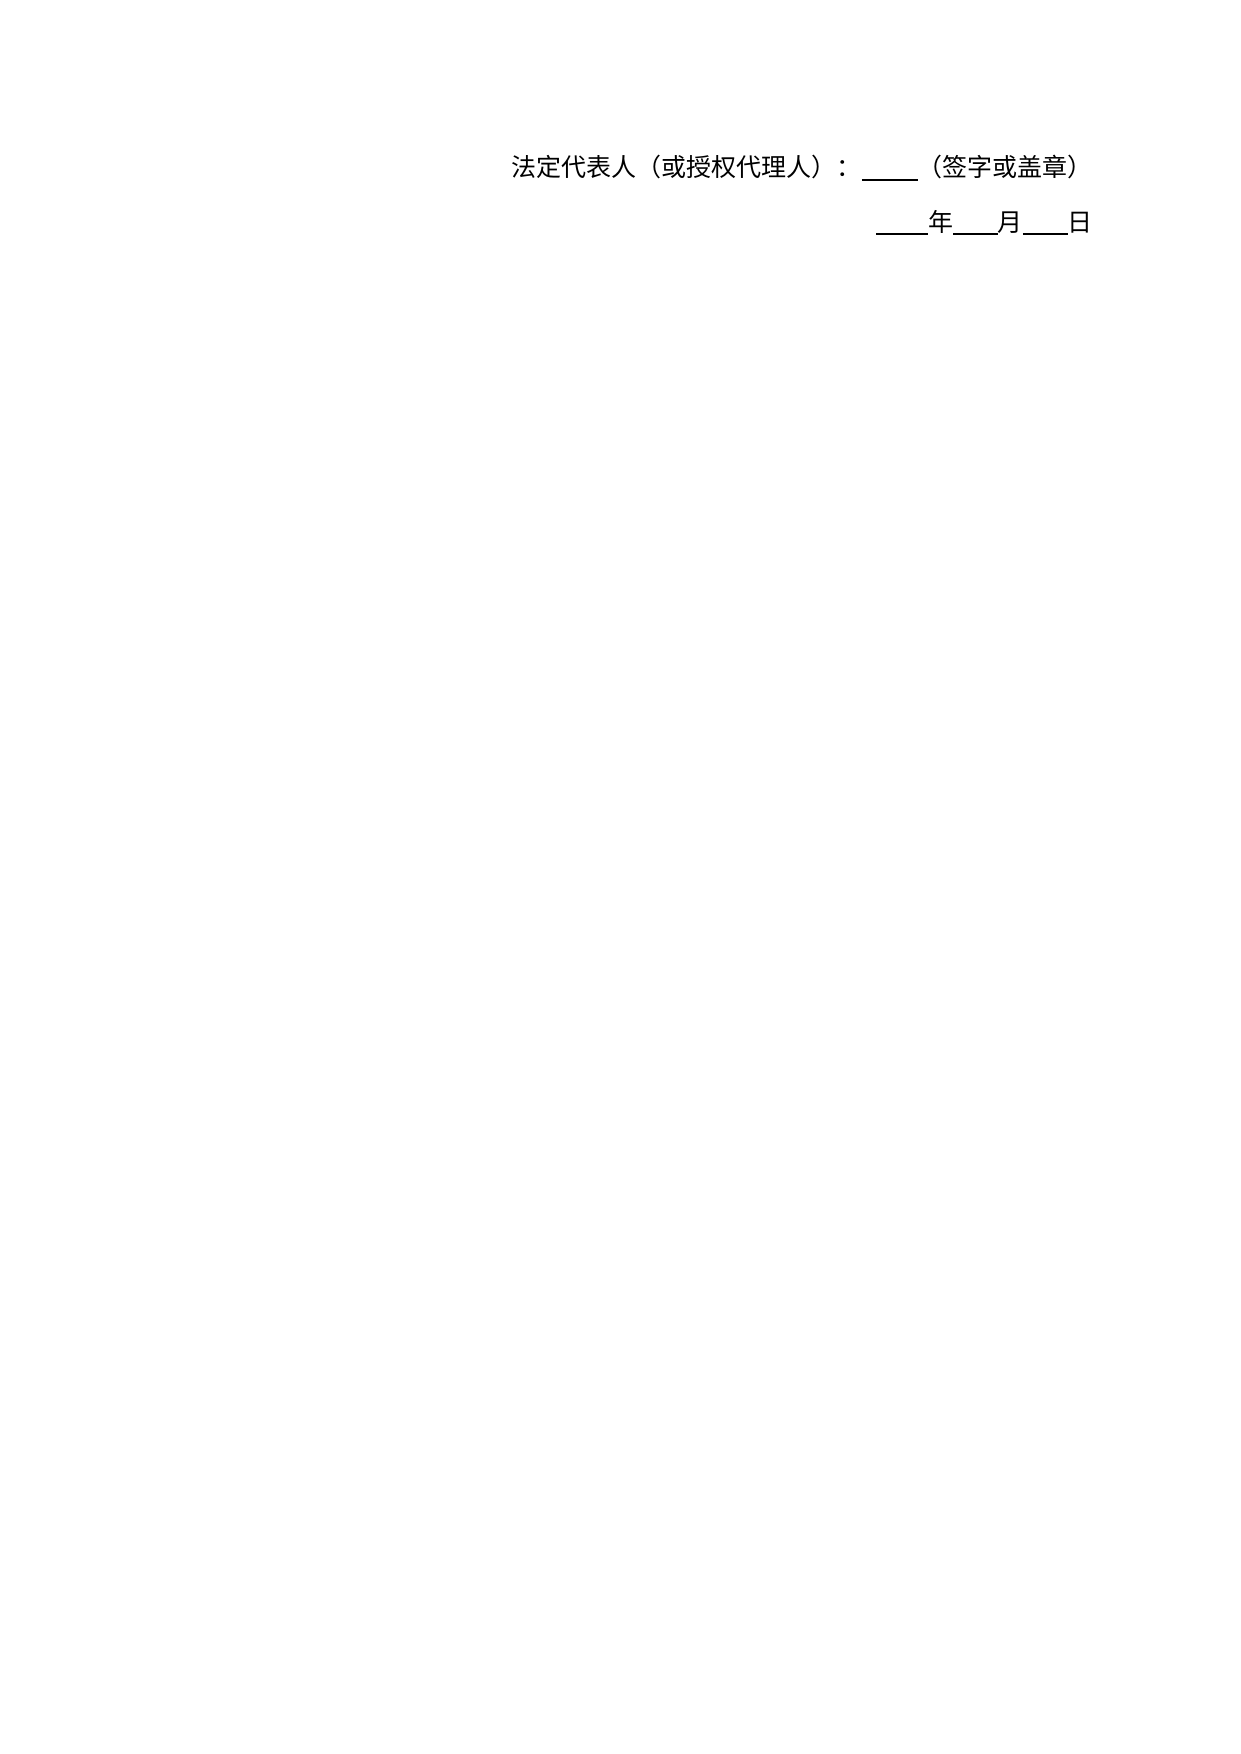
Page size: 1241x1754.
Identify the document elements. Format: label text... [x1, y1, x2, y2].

text 年 月 日 [148, 202, 1092, 238]
text 法定代表人（或授权代理人）： （签字或盖章） [148, 148, 1092, 184]
